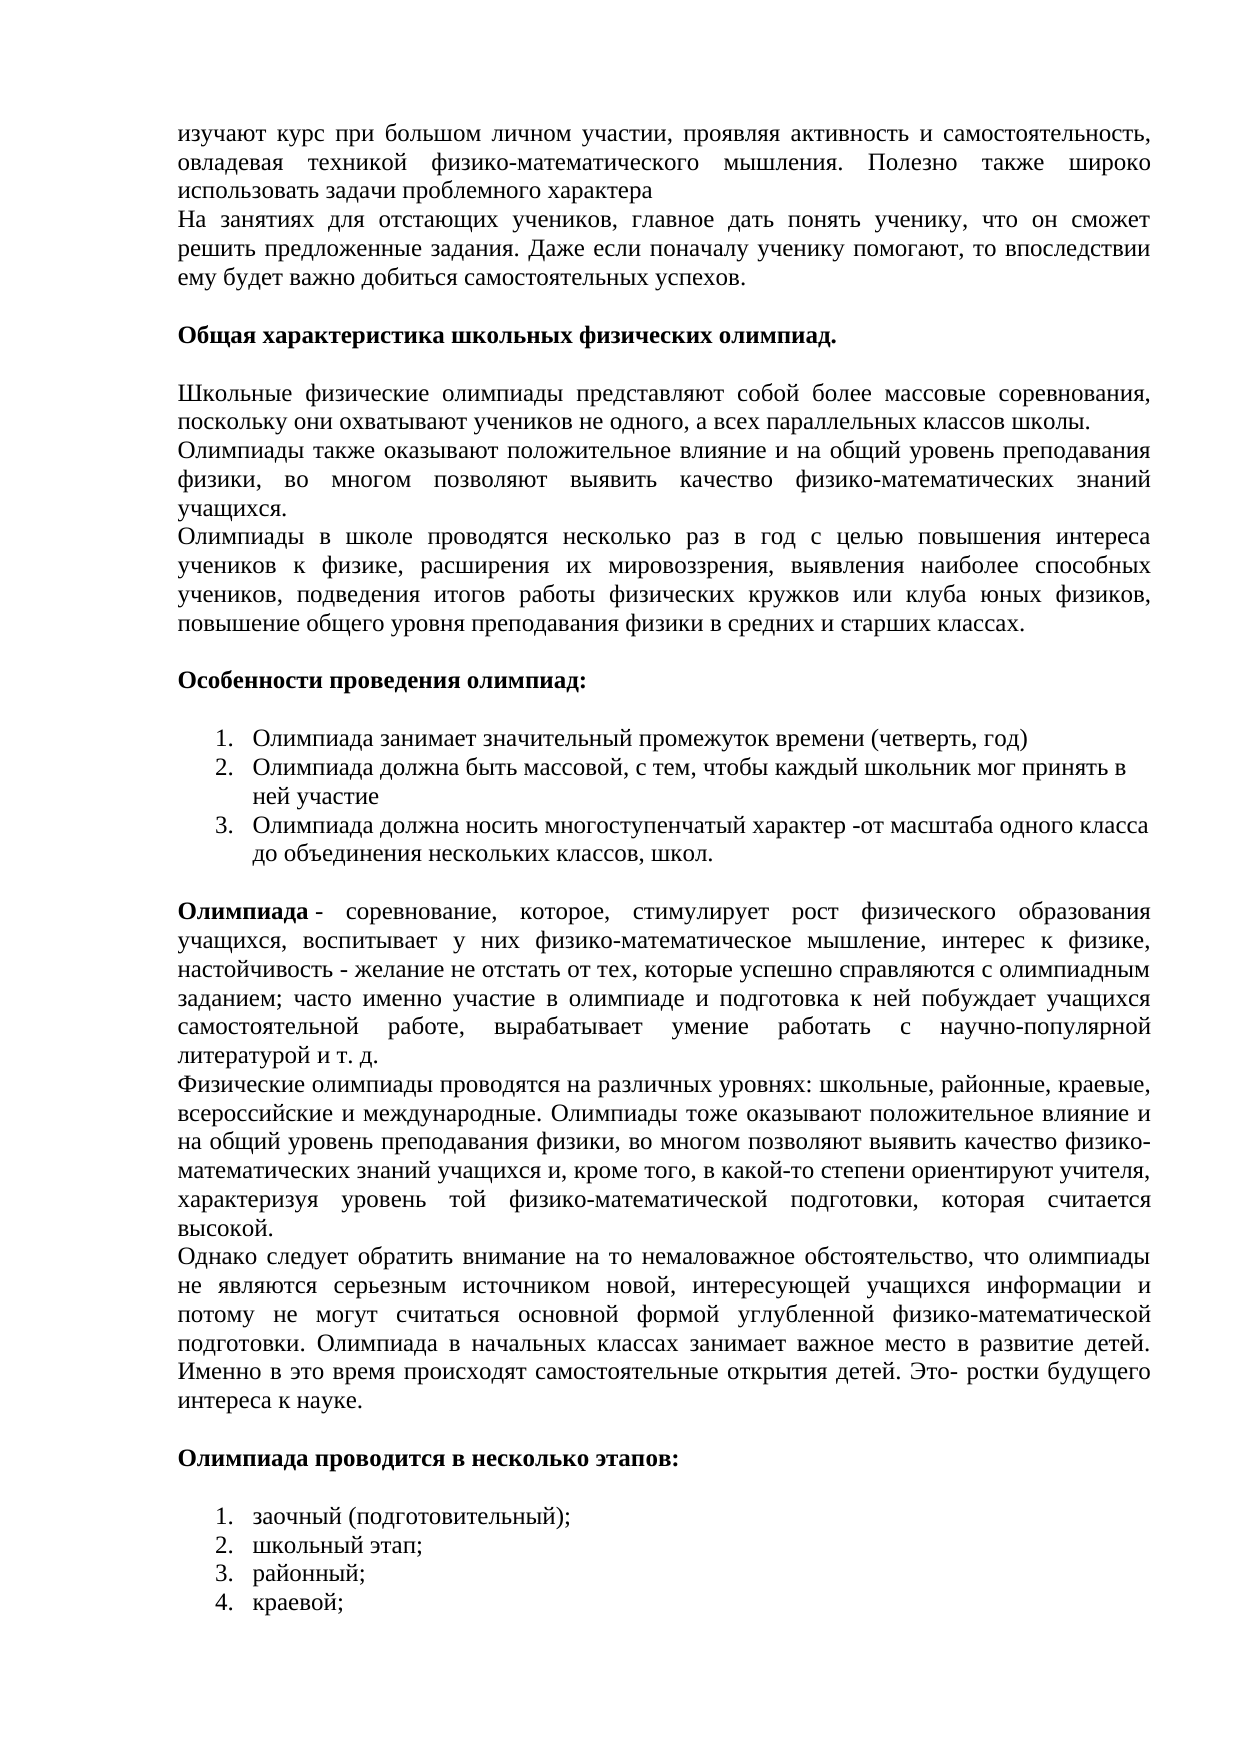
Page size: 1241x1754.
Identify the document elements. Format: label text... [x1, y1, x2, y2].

text Олимпиада - соревнование, которое, стимулирует рост физического образования учащихся, воспитывает у них физико-математическое мышление, интерес к физике, настойчивость - желание не отстать от тех, которые успешно справляются с олимпиадным заданием; часто именно участие в олимпиаде и подготовка к ней побуждает учащихся самостоятельной работе, вырабатывает умение работать с научно-популярной литературой и т. д. [177, 896, 1152, 1069]
list Олимпиада занимает значительный промежуток времени (четверть, год) [215, 723, 1152, 752]
text Физические олимпиады проводятся на различных уровнях: школьные, районные, краевые, всероссийские и международные. Олимпиады тоже оказывают положительное влияние и на общий уровень преподавания физики, во многом позволяют выявить качество физико-математических знаний учащихся и, кроме того, в какой-то степени ориентируют учителя, характеризуя уровень той физико-математической подготовки, которая считается высокой. [177, 1069, 1152, 1241]
text Олимпиады также оказывают положительное влияние и на общий уровень преподавания физики, во многом позволяют выявить качество физико-математических знаний учащихся. [177, 435, 1152, 521]
list районный; [215, 1558, 1152, 1587]
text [177, 118, 1152, 204]
text Школьные физические олимпиады представляют собой более массовые соревнования, поскольку они охватывают учеников не одного, а всех параллельных классов школы. [177, 378, 1152, 435]
text Однако следует обратить внимание на то немаловажное обстоятельство, что олимпиады не являются серьезным источником новой, интересующей учащихся информации и потому не могут считаться основной формой углубленной физико-математической подготовки. Олимпиада в начальных классах занимает важное место в развитие детей. Именно в это время происходят самостоятельные открытия детей. Это- ростки будущего интереса к науке. [177, 1241, 1152, 1414]
text Общая характеристика школьных физических олимпиад. [177, 320, 1152, 348]
text Особенности проведения олимпиад: [177, 666, 1152, 694]
text Олимпиада проводится в несколько этапов: [177, 1443, 1152, 1472]
text Олимпиады в школе проводятся несколько раз в год с целью повышения интереса учеников к физике, расширения их мировоззрения, выявления наиболее способных учеников, подведения итогов работы физических кружков или клуба юных физиков, повышение общего уровня преподавания физики в средних и старших классах. [177, 521, 1152, 636]
list краевой; [215, 1587, 1152, 1616]
list школьный этап; [215, 1530, 1152, 1558]
list Олимпиада должна носить многоступенчатый характер -от масштаба одного класса до объединения нескольких классов, школ. [215, 810, 1152, 867]
text На занятиях для отстающих учеников, главное дать понять ученику, что он сможет решить предложенные задания. Даже если поначалу ученику помогают, то впоследствии ему будет важно добиться самостоятельных успехов. [177, 204, 1152, 291]
list заочный (подготовительный); [215, 1501, 1152, 1530]
list Олимпиада должна быть массовой, с тем, чтобы каждый школьник мог принять в ней участие [215, 752, 1152, 810]
